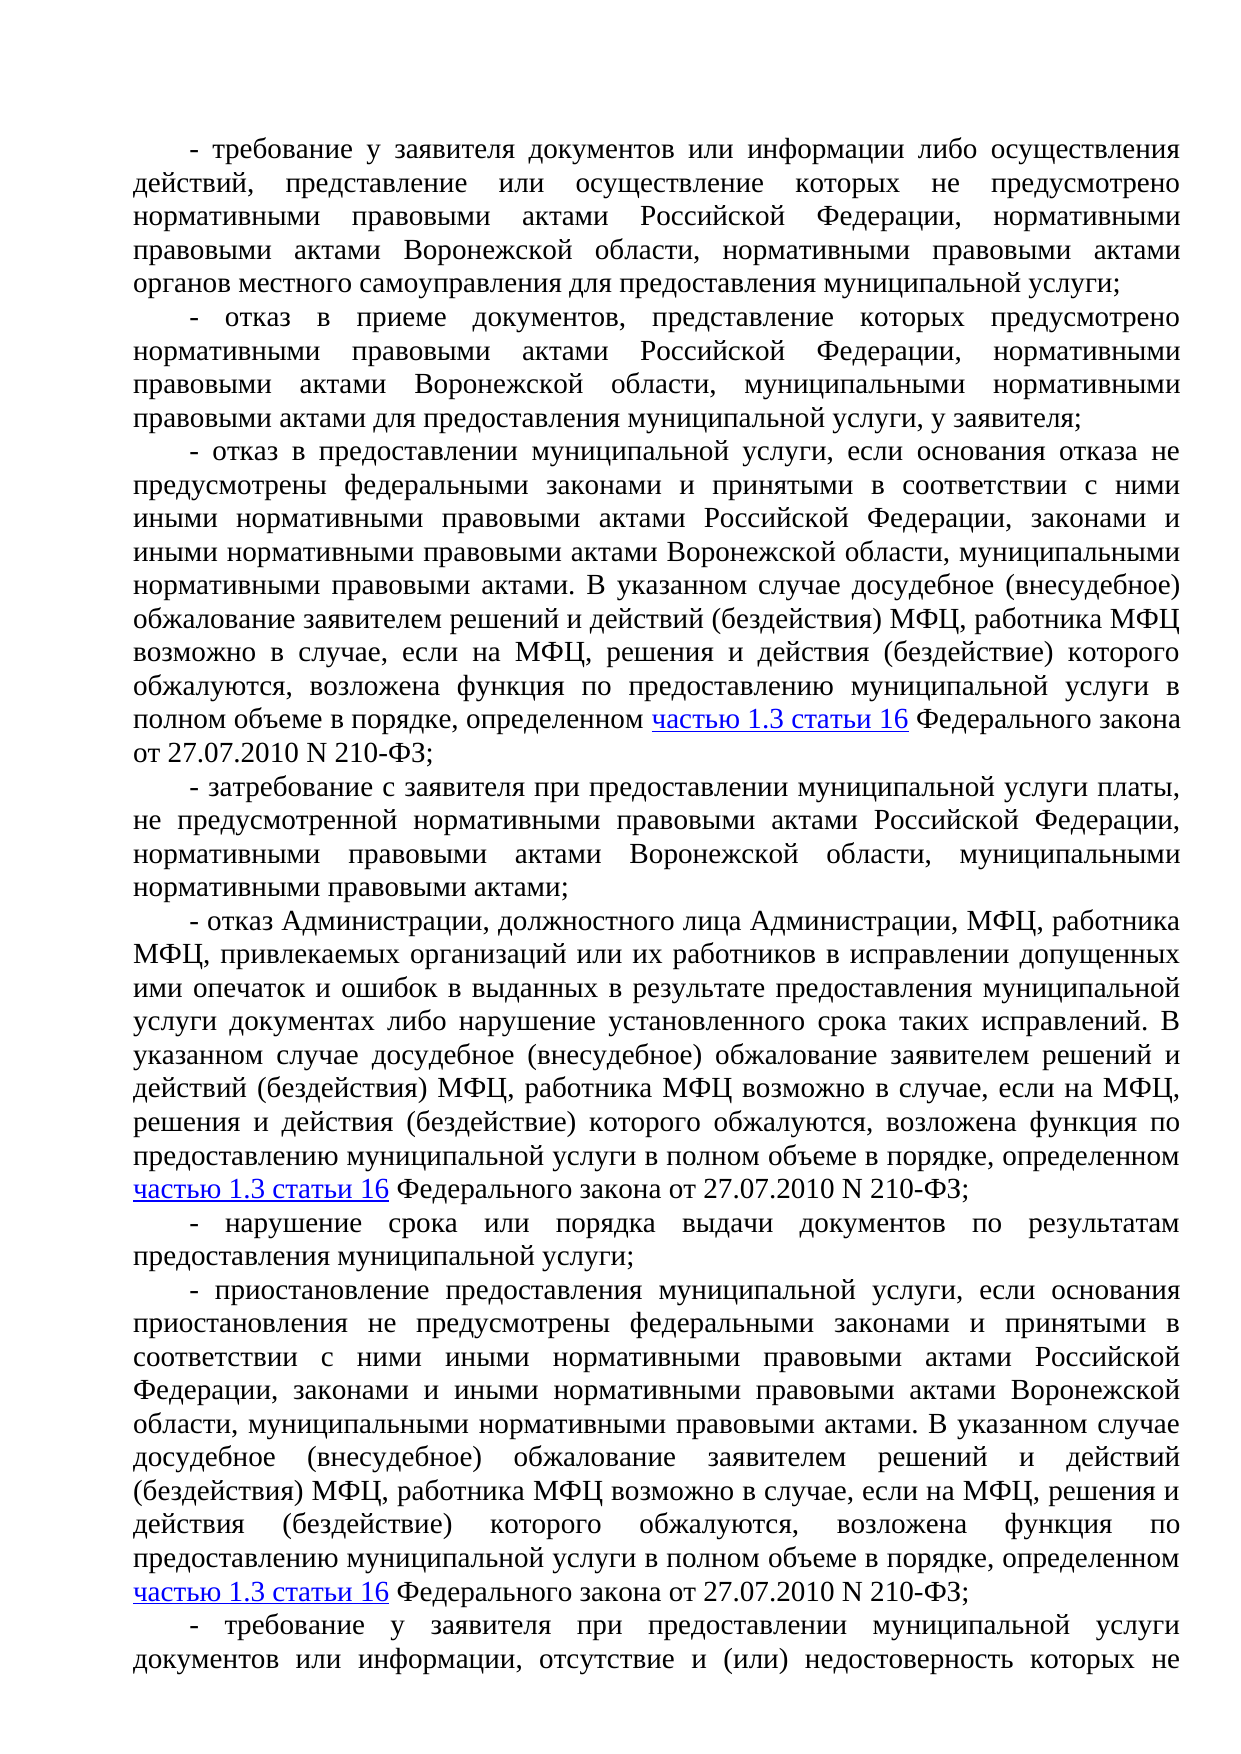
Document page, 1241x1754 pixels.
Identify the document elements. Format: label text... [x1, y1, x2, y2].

text - отказ в приеме документов, представление которых предусмотрено нормативными правовыми актами Российской Федерации, нормативными правовыми актами Воронежской области, муниципальными нормативными правовыми актами для предоставления муниципальной услуги, у заявителя; [133, 299, 1181, 433]
text - нарушение срока или порядка выдачи документов по результатам предоставления муниципальной услуги; [133, 1205, 1181, 1272]
text - отказ в предоставлении муниципальной услуги, если основания отказа не предусмотрены федеральными законами и принятыми в соответствии с ними иными нормативными правовыми актами Российской Федерации, законами и иными нормативными правовыми актами Воронежской области, муниципальными нормативными правовыми актами. В указанном случае досудебное (внесудебное) обжалование заявителем решений и действий (бездействия) МФЦ, работника МФЦ возможно в случае, если на МФЦ, решения и действия (бездействие) которого обжалуются, возложена функция по предоставлению муниципальной услуги в полном объеме в порядке, определенном частью 1.3 статьи 16 Федерального закона от 27.07.2010 N 210-ФЗ; [133, 433, 1181, 769]
text - отказ Администрации, должностного лица Администрации, МФЦ, работника МФЦ, привлекаемых организаций или их работников в исправлении допущенных ими опечаток и ошибок в выданных в результате предоставления муниципальной услуги документах либо нарушение установленного срока таких исправлений. В указанном случае досудебное (внесудебное) обжалование заявителем решений и действий (бездействия) МФЦ, работника МФЦ возможно в случае, если на МФЦ, решения и действия (бездействие) которого обжалуются, возложена функция по предоставлению муниципальной услуги в полном объеме в порядке, определенном частью 1.3 статьи 16 Федерального закона от 27.07.2010 N 210-ФЗ; [133, 903, 1181, 1205]
text - приостановление предоставления муниципальной услуги, если основания приостановления не предусмотрены федеральными законами и принятыми в соответствии с ними иными нормативными правовыми актами Российской Федерации, законами и иными нормативными правовыми актами Воронежской области, муниципальными нормативными правовыми актами. В указанном случае досудебное (внесудебное) обжалование заявителем решений и действий (бездействия) МФЦ, работника МФЦ возможно в случае, если на МФЦ, решения и действия (бездействие) которого обжалуются, возложена функция по предоставлению муниципальной услуги в полном объеме в порядке, определенном частью 1.3 статьи 16 Федерального закона от 27.07.2010 N 210-ФЗ; [133, 1272, 1181, 1607]
text - затребование с заявителя при предоставлении муниципальной услуги платы, не предусмотренной нормативными правовыми актами Российской Федерации, нормативными правовыми актами Воронежской области, муниципальными нормативными правовыми актами; [133, 769, 1181, 903]
text - требование у заявителя документов или информации либо осуществления действий, представление или осуществление которых не предусмотрено нормативными правовыми актами Российской Федерации, нормативными правовыми актами Воронежской области, нормативными правовыми актами органов местного самоуправления для предоставления муниципальной услуги; [133, 131, 1181, 299]
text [133, 1607, 1181, 1674]
